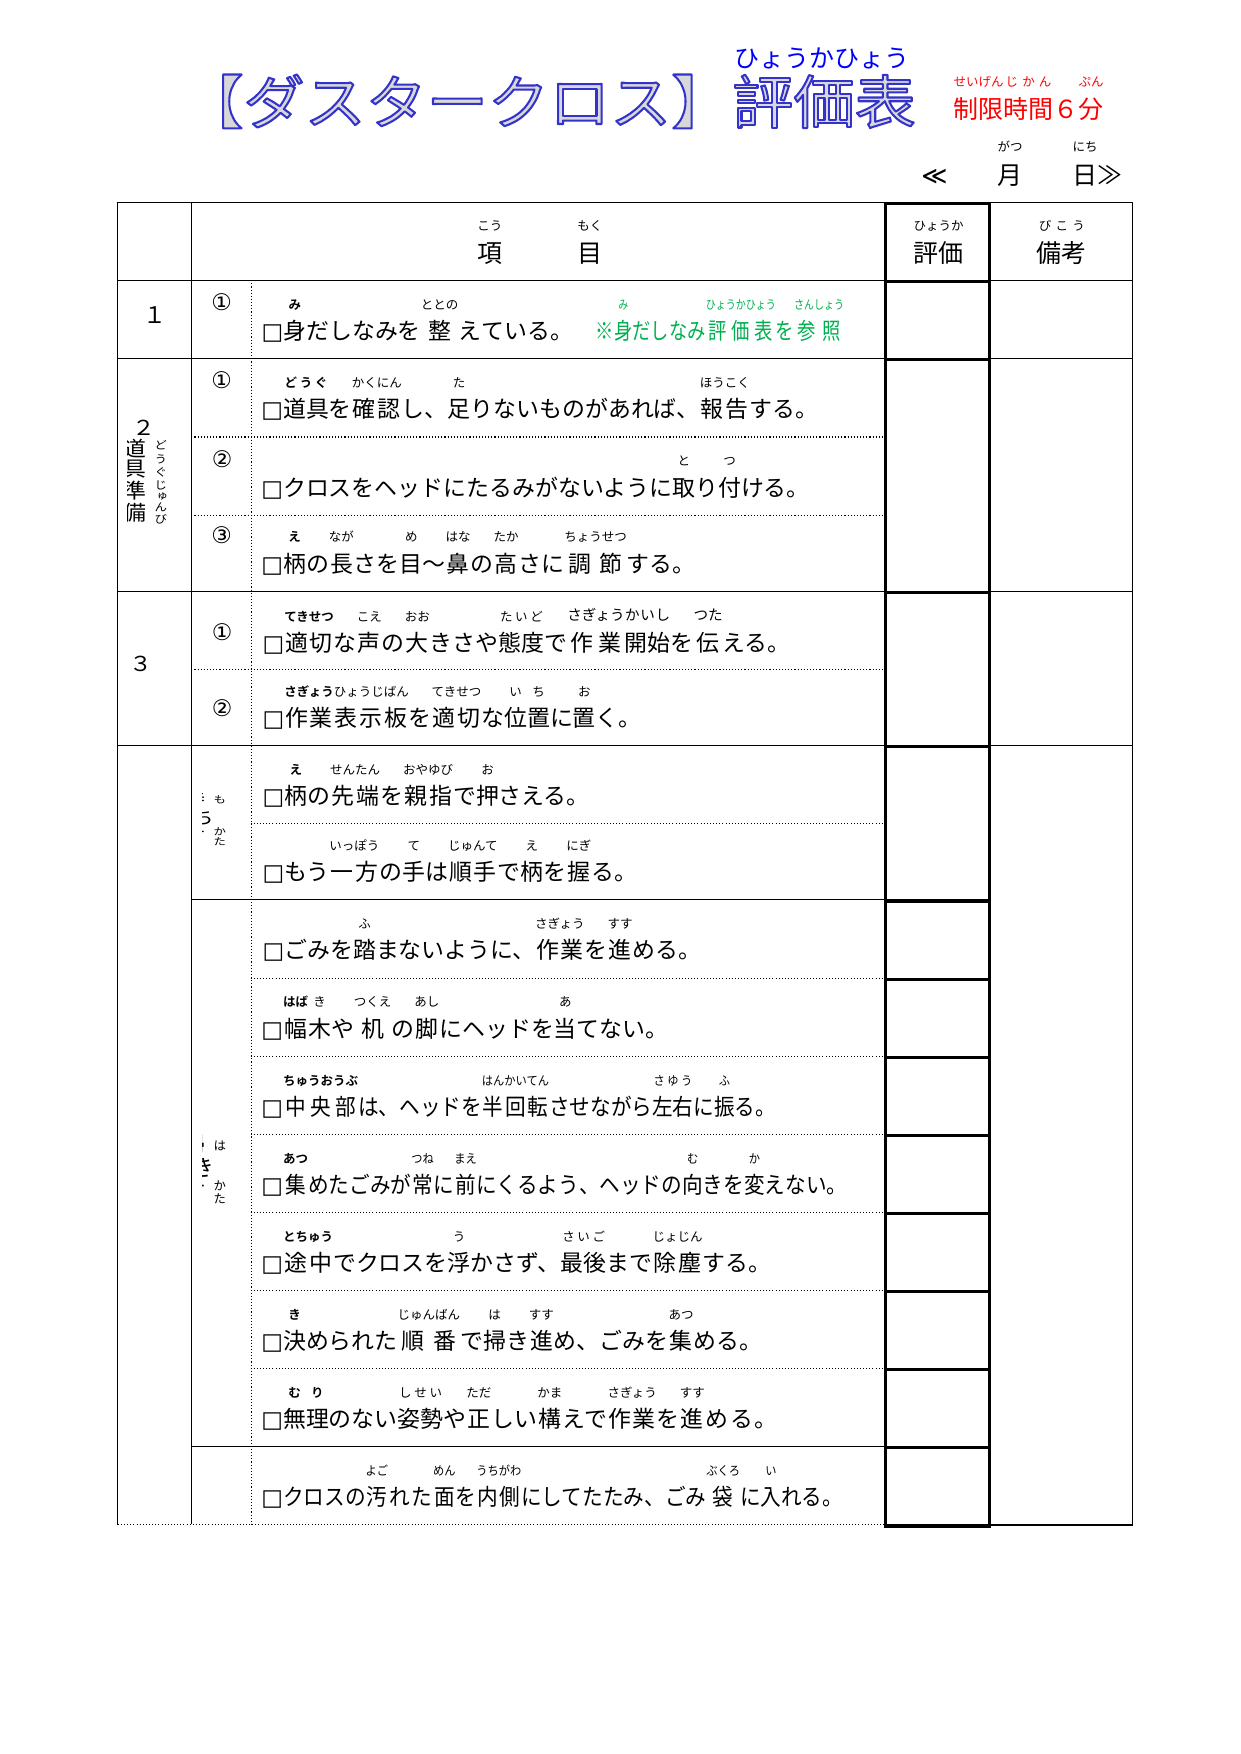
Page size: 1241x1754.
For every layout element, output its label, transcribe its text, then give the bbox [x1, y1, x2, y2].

table_cell ４ [118, 746, 191, 1524]
table_cell [991, 281, 1132, 358]
table_cell [887, 903, 988, 977]
table_cell □なのきさやでをえる。 [251, 592, 884, 669]
table_cell □のないやしいえでを。 [251, 1368, 884, 1446]
table_header [118, 203, 191, 280]
table_header [192, 203, 884, 280]
table_cell [991, 746, 1132, 1524]
table_cell [887, 1449, 988, 1524]
table_cell □をなにく。 [251, 669, 884, 745]
table_cell ち [192, 746, 251, 899]
table_cell ３ [118, 592, 191, 745]
table_header [991, 203, 1132, 280]
table_cell [887, 748, 988, 899]
table_cell □をし、りないものがあれば、する。 [251, 359, 884, 436]
text ≪ ≫ [118, 127, 1122, 202]
table_header [887, 205, 988, 280]
table_cell ③ [192, 515, 251, 591]
table_cell [991, 359, 1132, 591]
table_cell ごみ [192, 1447, 251, 1524]
table_cell ② [192, 669, 251, 745]
table_cell □めたごみがににくるよう、ヘッドのきをえない。 [251, 1134, 884, 1212]
table_cell ２ [118, 359, 191, 591]
table_cell [887, 1059, 988, 1134]
table_cell □ごみをまないように、をめる。 [251, 900, 884, 977]
table_cell □クロスのをにしてたたみ、ごみにれる。 [251, 1447, 884, 1524]
table_cell □やのにヘッドをてない。 [251, 978, 884, 1056]
table_cell [887, 361, 988, 591]
table_cell [887, 283, 988, 358]
table_cell ② [192, 436, 251, 514]
table_cell □でクロスをかさず、までする。 [251, 1212, 884, 1290]
table_cell ① [192, 359, 251, 436]
table_cell ① [192, 281, 251, 358]
table_cell □もうのはでをる。 [251, 823, 884, 899]
table_cell □のさを～のさにする。 [251, 515, 884, 591]
table_cell [887, 1293, 988, 1368]
table_cell １ [118, 281, 191, 358]
table_cell □のをでさえる。 [251, 746, 884, 823]
table_cell □は、ヘッドをさせながらにる。 [251, 1056, 884, 1134]
table_cell □クロスをヘッドにたるみがないようにける。 [251, 436, 884, 514]
table_cell [887, 981, 988, 1056]
table_cell き [192, 900, 251, 1446]
table_cell [991, 592, 1132, 745]
table_cell ① [192, 592, 251, 669]
table_cell [887, 1137, 988, 1212]
table_cell □だしなみをえている。 ※だしなみを [251, 281, 884, 358]
table_cell [887, 1215, 988, 1290]
table_cell □できめ、ごみをめる。 [251, 1290, 884, 1368]
table_cell [887, 1371, 988, 1446]
table_cell [887, 594, 988, 745]
